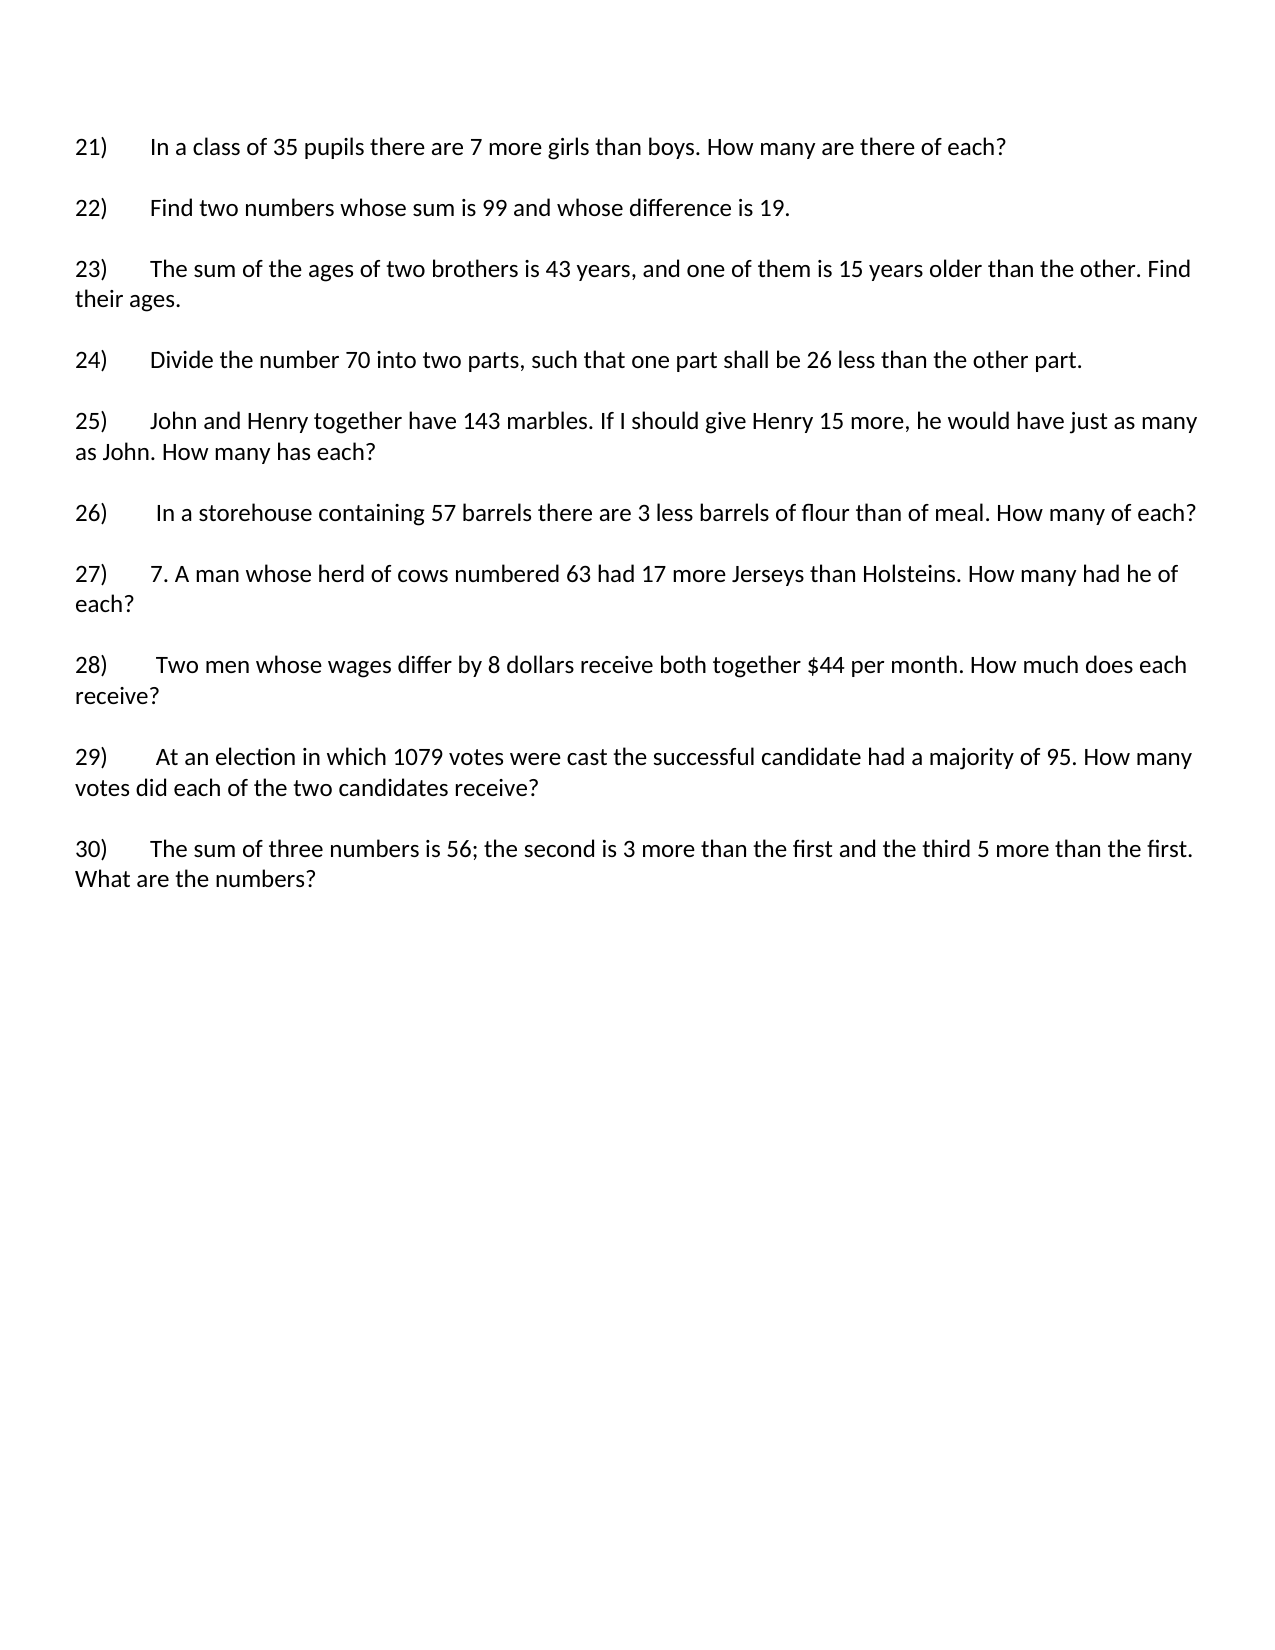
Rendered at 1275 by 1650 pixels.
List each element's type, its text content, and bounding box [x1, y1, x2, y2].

list Two men whose wages differ by 8 dollars receive both together $44 per month. How much does each receive? [75, 650, 1200, 711]
list At an election in which 1079 votes were cast the successful candidate had a majority of 95. How many votes did each of the two candidates receive? [75, 741, 1200, 802]
list Find two numbers whose sum is 99 and whose difference is 19. [75, 192, 1200, 222]
list In a class of 35 pupils there are 7 more girls than boys. How many are there of each? [75, 131, 1200, 161]
list Divide the number 70 into two parts, such that one part shall be 26 less than the other part. [75, 344, 1200, 375]
list John and Henry together have 143 marbles. If I should give Henry 15 more, he would have just as many as John. How many has each? [75, 406, 1200, 467]
list 7. A man whose herd of cows numbered 63 had 17 more Jerseys than Holsteins. How many had he of each? [75, 558, 1200, 619]
list The sum of the ages of two brothers is 43 years, and one of them is 15 years older than the other. Find their ages. [75, 253, 1200, 314]
list The sum of three numbers is 56; the second is 3 more than the first and the third 5 more than the first. What are the numbers? [75, 833, 1200, 894]
list In a storehouse containing 57 barrels there are 3 less barrels of flour than of meal. How many of each? [75, 497, 1200, 528]
